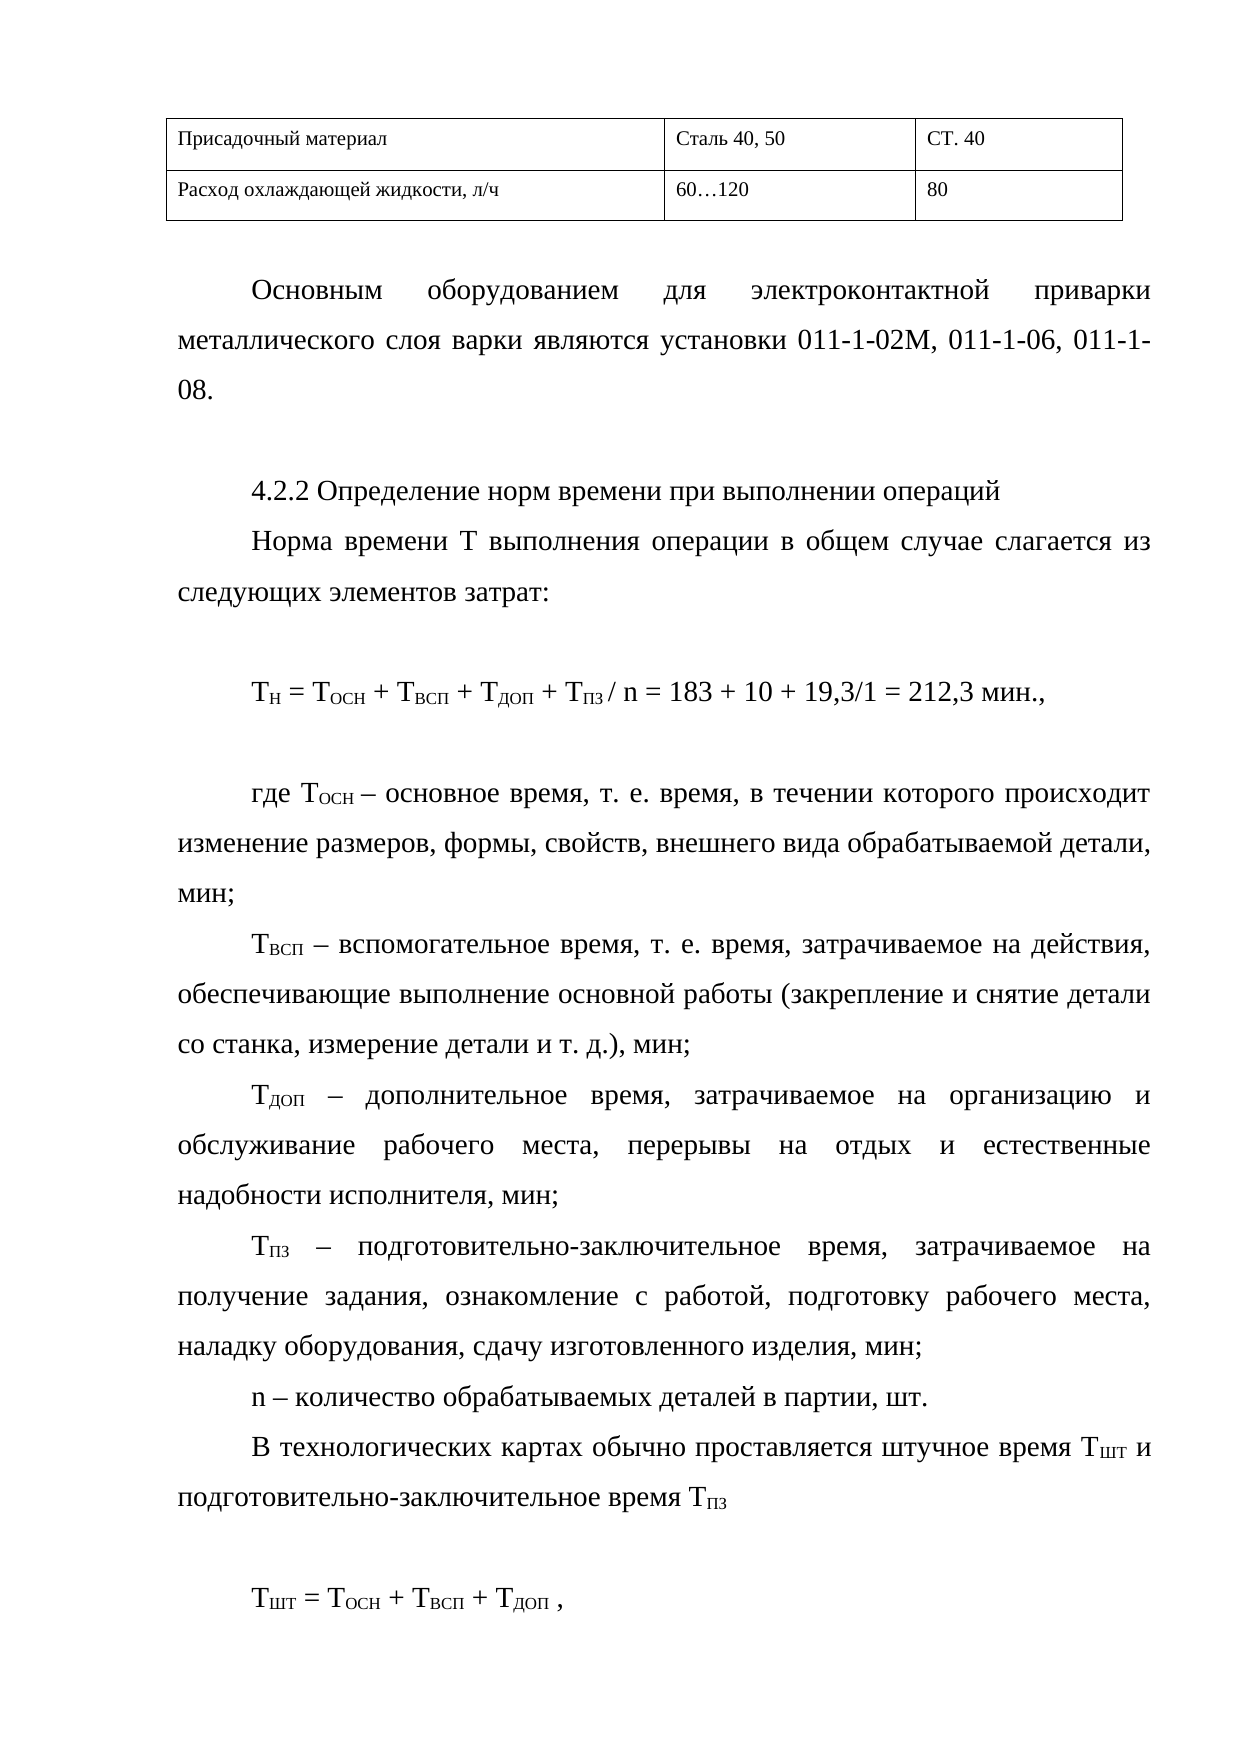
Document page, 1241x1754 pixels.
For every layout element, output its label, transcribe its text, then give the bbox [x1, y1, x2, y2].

text ТШТ = ТОСН + ТВСП + ТДОП , [177, 1580, 1152, 1613]
table_cell Присадочный материал [167, 119, 664, 169]
text ТВСП – вспомогательное время, т. е. время, затрачиваемое на действия, обеспечивающие выполнение основной работы (закрепление и снятие детали со станка, измерение детали и т. д.), мин; [177, 926, 1152, 1060]
text где ТОСН – основное время, т. е. время, в течении которого происходит изменение размеров, формы, свойств, внешнего вида обрабатываемой детали, мин; [177, 775, 1152, 909]
text ТДОП – дополнительное время, затрачиваемое на организацию и обслуживание рабочего места, перерывы на отдых и естественные надобности исполнителя, мин; [177, 1077, 1152, 1211]
text В технологических картах обычно проставляется штучное время ТШТ и подготовительно-заключительное время ТПЗ [177, 1429, 1152, 1513]
text ТН = ТОСН + ТВСП + ТДОП + ТПЗ / n = 183 + 10 + 19,3/1 = 212,3 мин., [177, 674, 1152, 708]
text Основным оборудованием для электроконтактной приварки металлического слоя варки являются установки 011-1-02М, 011-1-06, 011-1-08. [177, 272, 1152, 406]
table_cell Расход охлаждающей жидкости, л/ч [167, 171, 664, 220]
table_cell Сталь 40, 50 [665, 119, 915, 169]
text 4.2.2 Определение норм времени при выполнении операций [177, 473, 1152, 507]
table_cell 60…120 [665, 171, 915, 220]
text Норма времени Т выполнения операции в общем случае слагается из следующих элементов затрат: [177, 523, 1152, 607]
table_cell СТ. 40 [916, 119, 1122, 169]
text n – количество обрабатываемых деталей в партии, шт. [177, 1379, 1152, 1412]
table_cell 80 [916, 171, 1122, 220]
text ТПЗ – подготовительно-заключительное время, затрачиваемое на получение задания, ознакомление с работой, подготовку рабочего места, наладку оборудования, сдачу изготовленного изделия, мин; [177, 1228, 1152, 1362]
